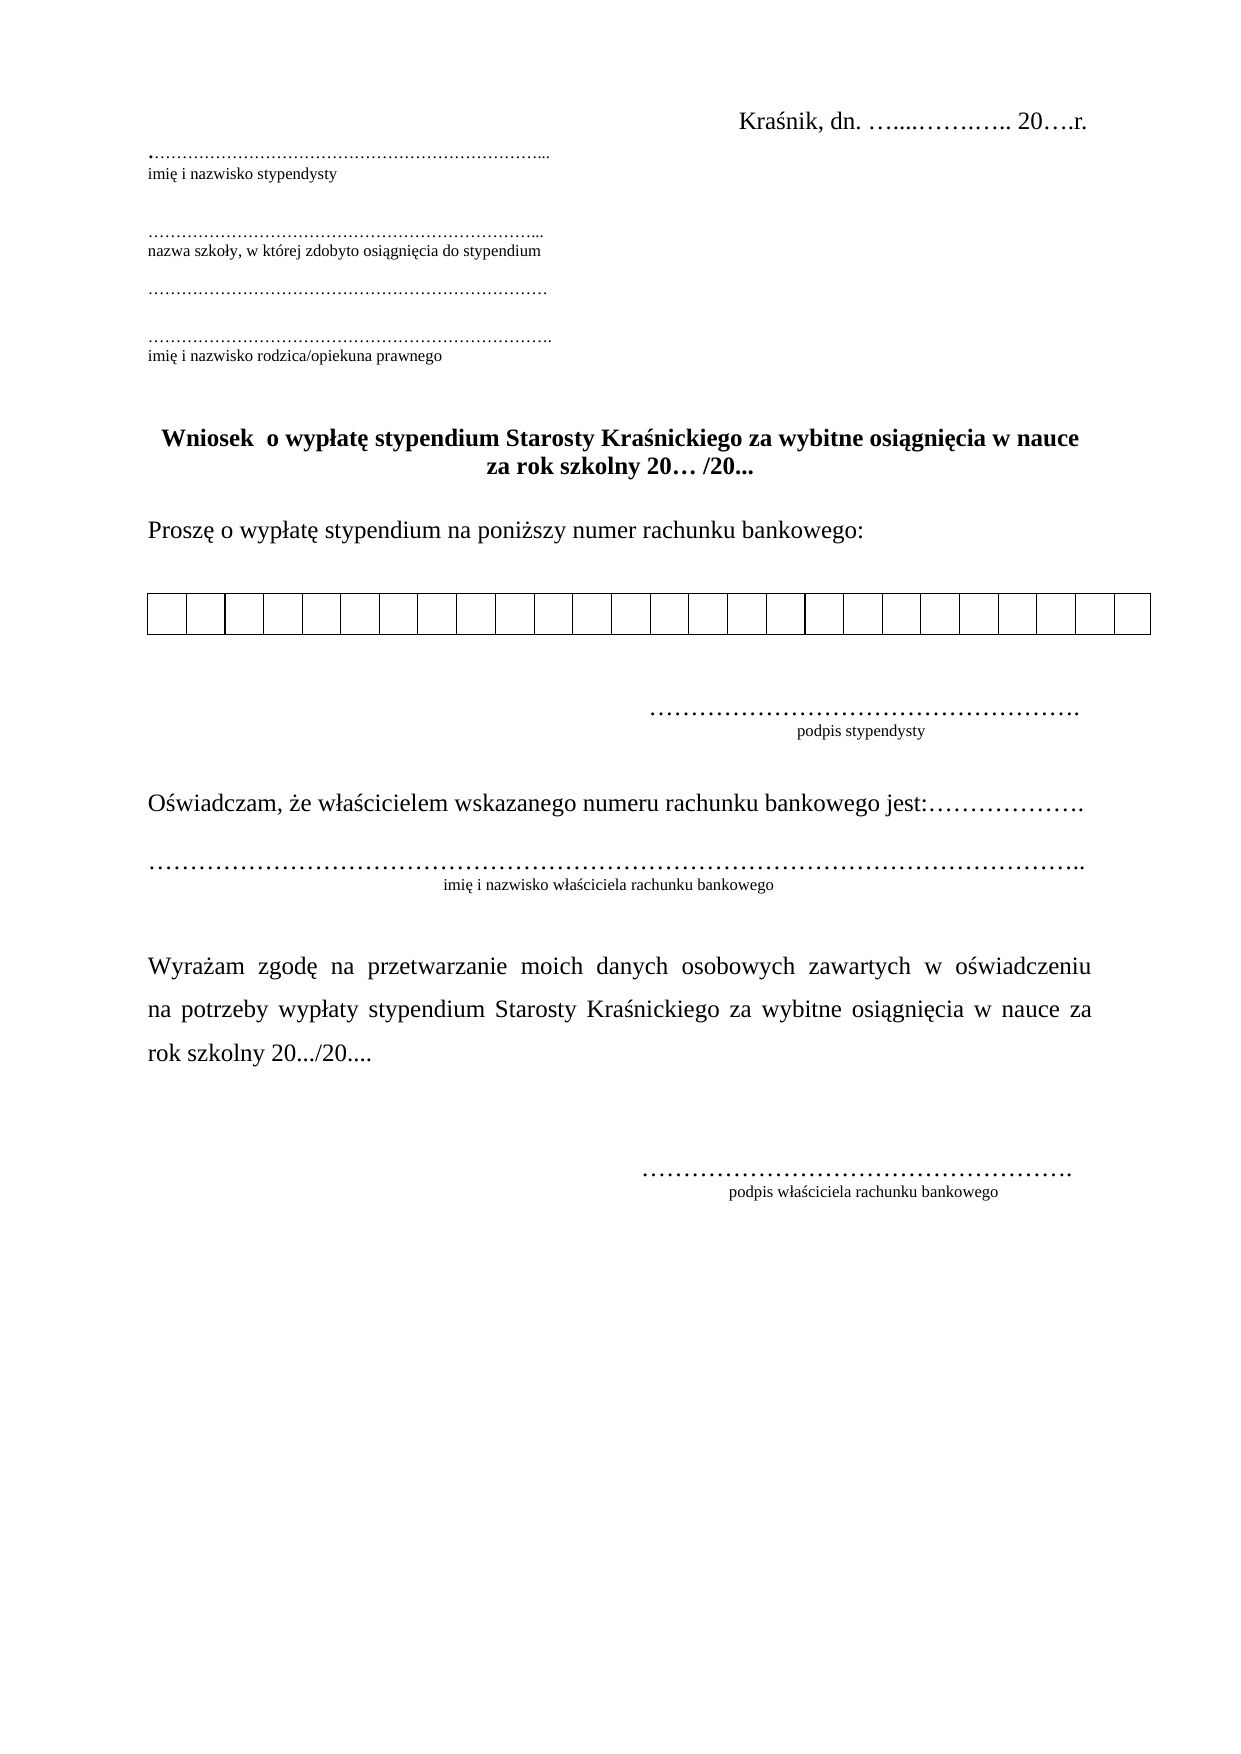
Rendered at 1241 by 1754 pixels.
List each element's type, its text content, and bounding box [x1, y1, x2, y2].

text ……………………………………………. [148, 1153, 1092, 1181]
table_header [380, 594, 417, 634]
text Kraśnik, dn. …....…….….. 20….r. .……………………………………………………………... [148, 106, 1092, 164]
table_header [806, 594, 843, 634]
table_header [960, 594, 998, 634]
table_header [573, 594, 611, 634]
text podpis właściciela rachunku bankowego [148, 1181, 1092, 1201]
table_header [844, 594, 882, 634]
table_header [341, 594, 379, 634]
text Wyrażam zgodę na przetwarzanie moich danych osobowych zawartych w oświadczeniu na potrzeby wypłaty stypendium Starosty Kraśnickiego za wybitne osiągnięcia w nauce za rok szkolny 20.../20.... [148, 951, 1092, 1066]
text ……………………………………………………………… [148, 279, 1092, 298]
text Proszę o wypłatę stypendium na poniższy numer rachunku bankowego: [148, 515, 1092, 543]
text ………………………………………………………………………………………………….. [148, 846, 1092, 875]
table_header [1076, 594, 1114, 634]
table_header [226, 594, 263, 634]
table_header [1115, 594, 1150, 634]
text ……………………………………………………………... [148, 221, 1092, 241]
table_header [767, 594, 804, 634]
text nazwa szkoły, w której zdobyto osiągnięcia do stypendium [148, 241, 1092, 260]
table_header [418, 594, 456, 634]
text ………………………………………………………………. [148, 327, 1092, 346]
table_header [148, 594, 186, 634]
table_header [496, 594, 534, 634]
table_header [187, 594, 224, 634]
table_header [651, 594, 688, 634]
table_header [612, 594, 650, 634]
table_header [999, 594, 1036, 634]
table_header [921, 594, 959, 634]
table_header [1037, 594, 1075, 634]
text podpis stypendysty [148, 721, 1092, 740]
text imię i nazwisko stypendysty [148, 164, 1092, 183]
table_header [457, 594, 495, 634]
table_header [728, 594, 766, 634]
table_header [535, 594, 572, 634]
text imię i nazwisko właściciela rachunku bankowego [148, 875, 1092, 894]
text imię i nazwisko rodzica/opiekuna prawnego [148, 346, 1092, 365]
text Oświadczam, że właścicielem wskazanego numeru rachunku bankowego jest:………………. [148, 788, 1092, 817]
table_header [303, 594, 340, 634]
text ……………………………………………. [148, 664, 1092, 721]
text Wniosek o wypłatę stypendium Starosty Kraśnickiego za wybitne osiągnięcia w nauce za rok szkolny 20… /20... [148, 423, 1092, 480]
table_header [264, 594, 302, 634]
table_header [883, 594, 920, 634]
table_header [689, 594, 727, 634]
